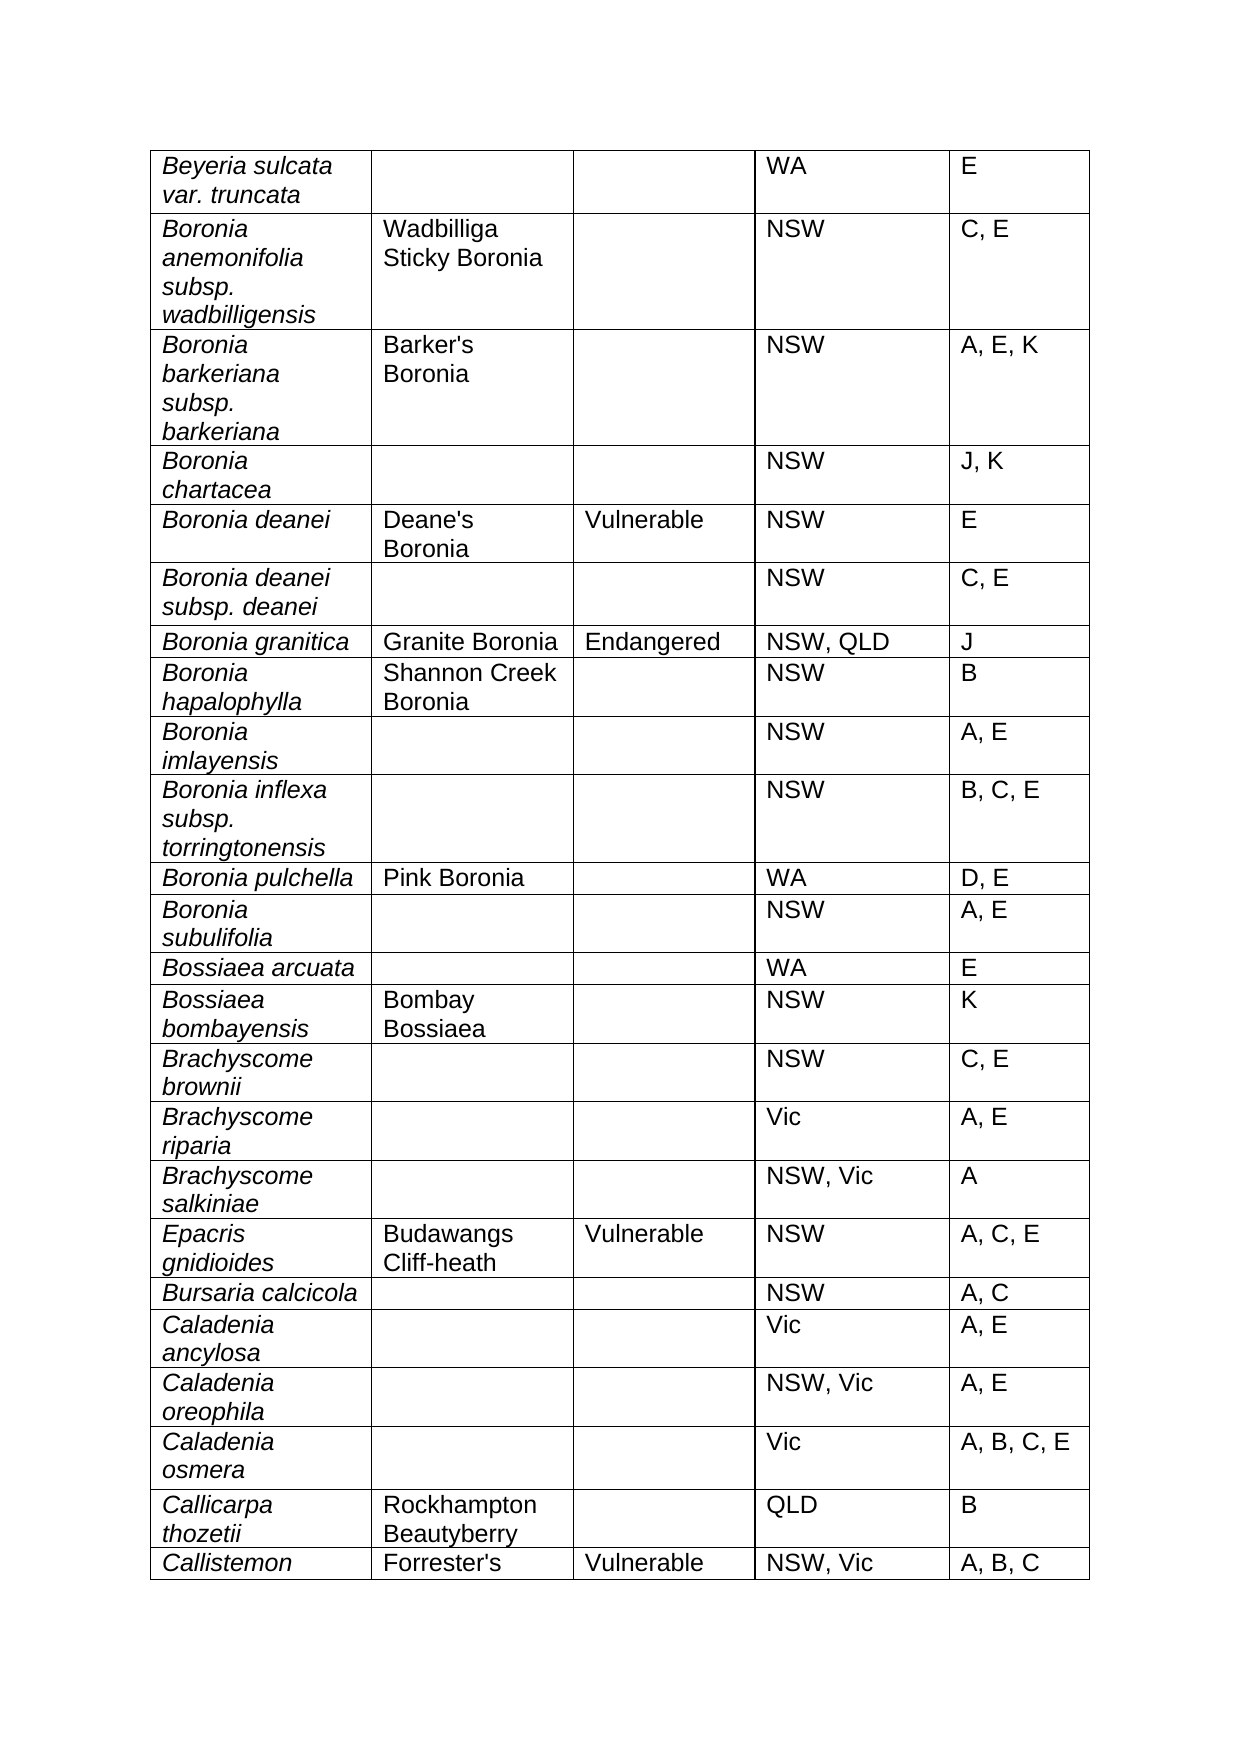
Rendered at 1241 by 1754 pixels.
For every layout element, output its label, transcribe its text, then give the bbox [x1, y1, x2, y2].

table_cell [574, 1368, 754, 1426]
table_cell A, E [950, 895, 1089, 952]
table_cell B, C, E [950, 775, 1089, 862]
table_cell [372, 563, 573, 625]
table_cell Bombay Bossiaea [372, 985, 573, 1042]
table_cell Boronia inflexa subsp. torringtonensis [151, 775, 371, 862]
table_cell NSW [756, 214, 949, 329]
table_cell A, B, C, E [950, 1427, 1089, 1489]
table_cell A, E [950, 1102, 1089, 1159]
table_cell A, C [950, 1278, 1089, 1308]
table_cell [372, 1310, 573, 1367]
table_cell B [950, 658, 1089, 716]
table_cell A, B, C [950, 1548, 1089, 1579]
table_cell [574, 863, 754, 893]
table_cell NSW, QLD [756, 626, 949, 657]
table_cell WA [756, 953, 949, 984]
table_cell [151, 1548, 371, 1579]
table_cell [574, 214, 754, 329]
table_cell Wadbilliga Sticky Boronia [372, 214, 573, 329]
table_cell [574, 1161, 754, 1218]
table_cell Bossiaea bombayensis [151, 985, 371, 1042]
table_cell [372, 1278, 573, 1308]
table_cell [372, 1548, 573, 1579]
table_cell Rockhampton Beautyberry [372, 1490, 573, 1547]
table_cell Boronia chartacea [151, 446, 371, 504]
table_cell Boronia deanei [151, 505, 371, 562]
table_cell Vic [756, 1102, 949, 1159]
table_cell [372, 1368, 573, 1426]
table_cell NSW [756, 330, 949, 445]
table_cell Epacris gnidioides [151, 1219, 371, 1277]
table_cell Granite Boronia [372, 626, 573, 657]
table_cell Brachyscome salkiniae [151, 1161, 371, 1218]
table_cell NSW [756, 446, 949, 504]
table_cell Caladenia osmera [151, 1427, 371, 1489]
table_cell Brachyscome brownii [151, 1044, 371, 1101]
table_cell Bossiaea arcuata [151, 953, 371, 984]
table_cell [372, 1102, 573, 1159]
table_cell Caladenia oreophila [151, 1368, 371, 1426]
table_cell NSW [756, 1278, 949, 1308]
table_cell NSW [756, 775, 949, 862]
table_cell Budawangs Cliff-heath [372, 1219, 573, 1277]
table_cell [372, 446, 573, 504]
table_cell [574, 1044, 754, 1101]
table_cell NSW, Vic [756, 1548, 949, 1579]
table_cell C, E [950, 214, 1089, 329]
table_cell Boronia pulchella [151, 863, 371, 893]
table_cell [574, 895, 754, 952]
table_cell B [950, 1490, 1089, 1547]
table_cell A, C, E [950, 1219, 1089, 1277]
table_cell [574, 446, 754, 504]
table_cell [372, 717, 573, 774]
table_cell A, E, K [950, 330, 1089, 445]
table_cell WA [756, 151, 949, 213]
table_cell Brachyscome riparia [151, 1102, 371, 1159]
table_cell WA [756, 863, 949, 893]
table_cell Shannon Creek Boronia [372, 658, 573, 716]
table_cell Boronia deanei subsp. deanei [151, 563, 371, 625]
table_cell A, E [950, 1310, 1089, 1367]
table_cell [574, 151, 754, 213]
table_cell [574, 953, 754, 984]
table_cell Boronia imlayensis [151, 717, 371, 774]
table_cell [574, 1490, 754, 1547]
table_cell Deane's Boronia [372, 505, 573, 562]
table_cell [574, 1427, 754, 1489]
table_cell Boronia anemonifolia subsp. wadbilligensis [151, 214, 371, 329]
table_cell Vic [756, 1310, 949, 1367]
table_cell NSW [756, 1044, 949, 1101]
table_cell Endangered [574, 626, 754, 657]
table_cell [372, 151, 573, 213]
table_cell E [950, 505, 1089, 562]
table_cell NSW [756, 985, 949, 1042]
table_cell NSW, Vic [756, 1368, 949, 1426]
table_cell NSW [756, 658, 949, 716]
table_cell [574, 563, 754, 625]
table_cell Vulnerable [574, 1548, 754, 1579]
table_cell [372, 1044, 573, 1101]
table_cell NSW [756, 563, 949, 625]
table_cell [574, 985, 754, 1042]
table_cell D, E [950, 863, 1089, 893]
table_cell Vulnerable [574, 1219, 754, 1277]
table_cell E [950, 953, 1089, 984]
table_cell A, E [950, 1368, 1089, 1426]
table_cell Caladenia ancylosa [151, 1310, 371, 1367]
table_cell Boronia subulifolia [151, 895, 371, 952]
table_cell NSW [756, 1219, 949, 1277]
table_cell NSW [756, 505, 949, 562]
table_cell Vulnerable [574, 505, 754, 562]
table_cell Vic [756, 1427, 949, 1489]
table_cell [574, 658, 754, 716]
table_cell [372, 953, 573, 984]
table_cell [574, 1278, 754, 1308]
table_cell [372, 895, 573, 952]
table_cell [574, 1102, 754, 1159]
table_cell [372, 775, 573, 862]
table_cell A, E [950, 717, 1089, 774]
table_cell Boronia barkeriana subsp. barkeriana [151, 330, 371, 445]
table_cell Callicarpa thozetii [151, 1490, 371, 1547]
table_cell [372, 1161, 573, 1218]
table_cell Barker's Boronia [372, 330, 573, 445]
table_cell A [950, 1161, 1089, 1218]
table_cell [372, 1427, 573, 1489]
table_cell Bursaria calcicola [151, 1278, 371, 1308]
table_cell C, E [950, 1044, 1089, 1101]
table_cell K [950, 985, 1089, 1042]
table_cell Boronia hapalophylla [151, 658, 371, 716]
table_cell Boronia granitica [151, 626, 371, 657]
table_cell J [950, 626, 1089, 657]
table_cell [574, 1310, 754, 1367]
table_cell NSW, Vic [756, 1161, 949, 1218]
table_cell J, K [950, 446, 1089, 504]
table_cell Pink Boronia [372, 863, 573, 893]
table_cell NSW [756, 895, 949, 952]
table_cell [574, 330, 754, 445]
table_cell E [950, 151, 1089, 213]
table_cell NSW [756, 717, 949, 774]
table_cell C, E [950, 563, 1089, 625]
table_cell [574, 717, 754, 774]
table_cell QLD [756, 1490, 949, 1547]
table_cell [574, 775, 754, 862]
table_cell Beyeria sulcata var. truncata [151, 151, 371, 213]
